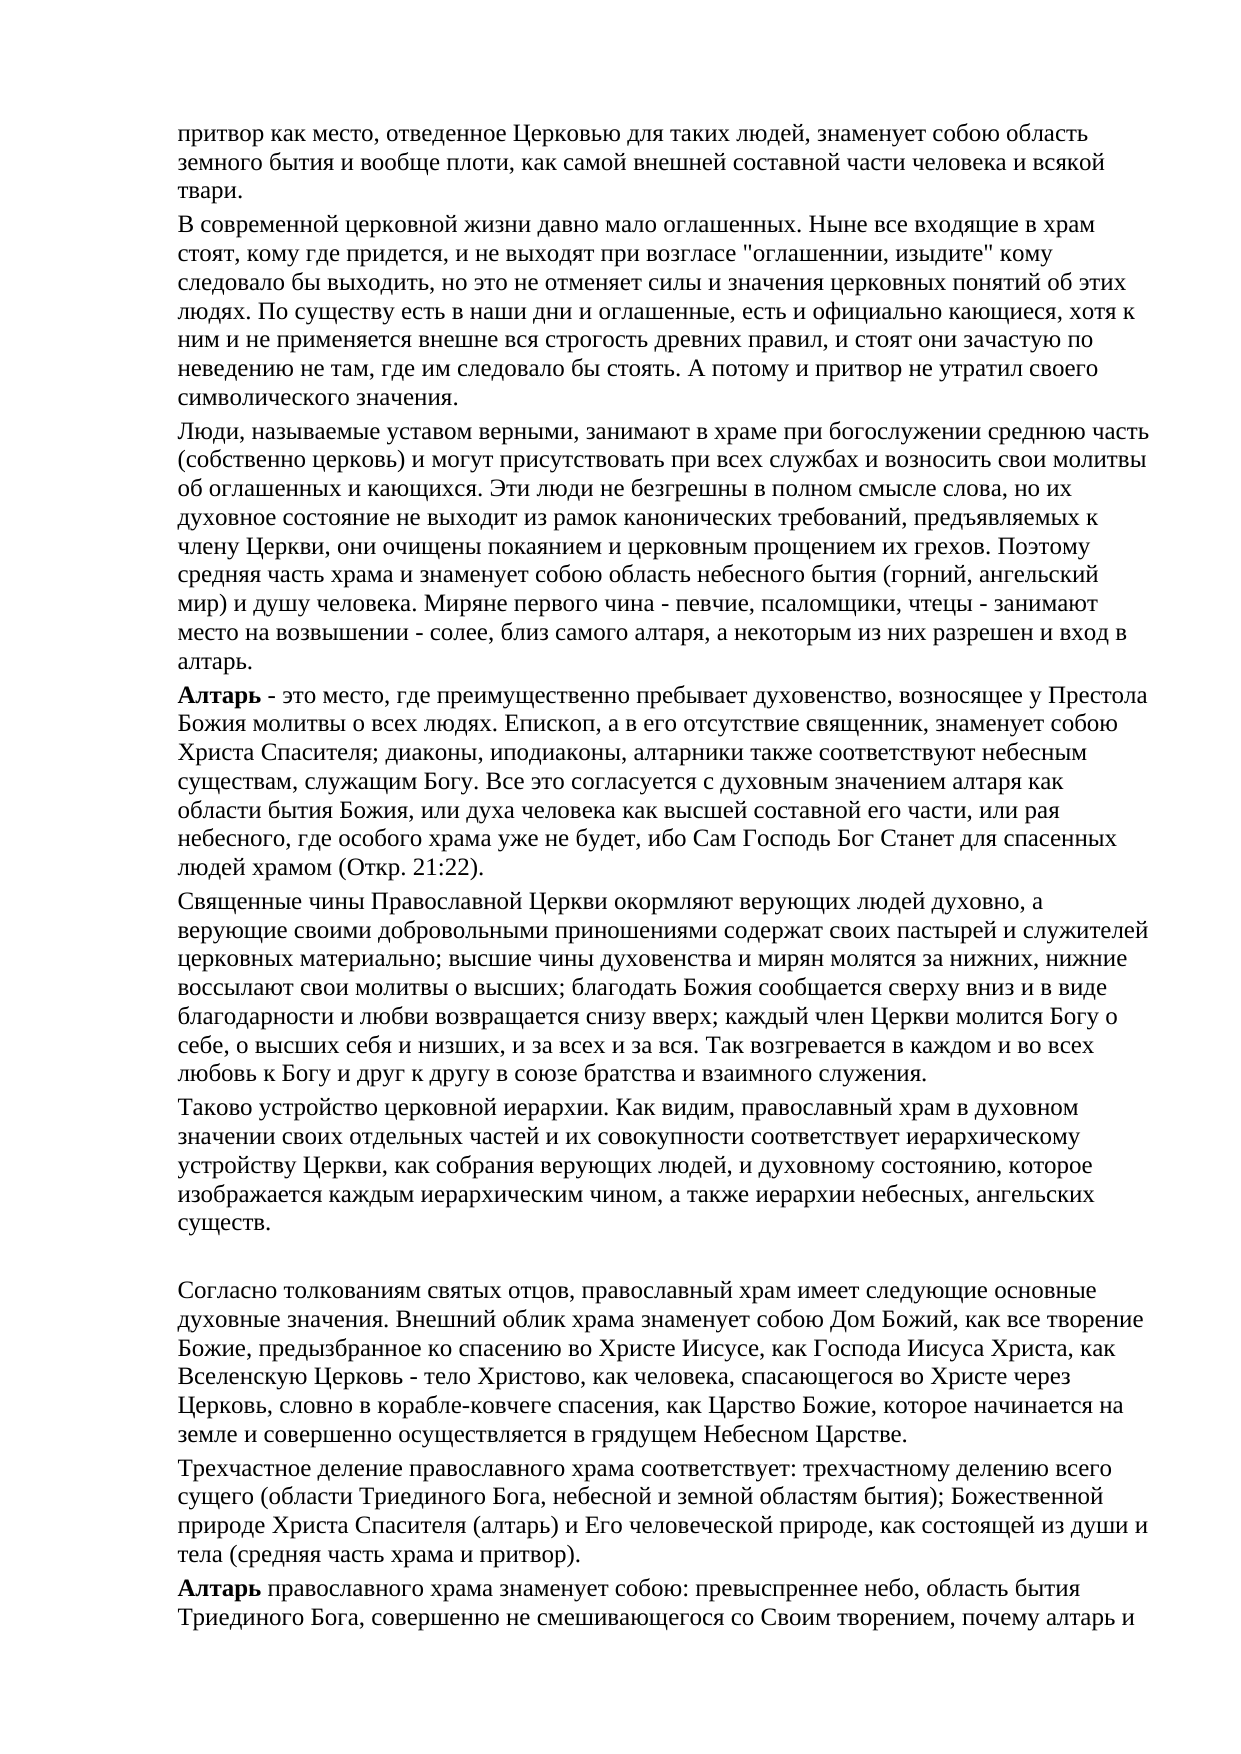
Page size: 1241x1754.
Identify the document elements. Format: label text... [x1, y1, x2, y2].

text Трехчастное деление православного храма соответствует: трехчастному делению всего сущего (области Триединого Бога, небесной и земной областям бытия); Божественной природе Христа Спасителя (алтарь) и Его человеческой природе, как состоящей из души и тела (средняя часть храма и притвор). [177, 1453, 1152, 1568]
text В современной церковной жизни давно мало оглашенных. Ныне все входящие в храм стоят, кому где придется, и не выходят при возгласе "оглашеннии, изыдите" кому следовало бы выходить, но это не отменяет силы и значения церковных понятий об этих людях. По существу есть в наши дни и оглашенные, есть и официально кающиеся, хотя к ним и не применяется внешне вся строгость древних правил, и стоят они зачастую по неведению не там, где им следовало бы стоять. А потому и притвор не утратил своего символического значения. [177, 209, 1152, 411]
text Алтарь - это место, где преимущественно пребывает духовенство, возносящее у Престола Божия молитвы о всех людях. Епископ, а в его отсутствие священник, знаменует собою Христа Спасителя; диаконы, иподиаконы, алтарники также соответствуют небесным существам, служащим Богу. Все это согласуется с духовным значением алтаря как области бытия Божия, или духа человека как высшей составной его части, или рая небесного, где особого храма уже не будет, ибо Сам Господь Бог Станет для спасенных людей храмом (Откр. 21:22). [177, 680, 1152, 881]
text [177, 118, 1152, 204]
text Люди, называемые уставом верными, занимают в храме при богослужении среднюю часть (собственно церковь) и могут присутствовать при всех службах и возносить свои молитвы об оглашенных и кающихся. Эти люди не безгрешны в полном смысле слова, но их духовное состояние не выходит из рамок канонических требований, предъявляемых к члену Церкви, они очищены покаянием и церковным прощением их грехов. Поэтому средняя часть храма и знаменует собою область небесного бытия (горний, ангельский мир) и душу человека. Миряне первого чина - певчие, псаломщики, чтецы - занимают место на возвышении - солее, близ самого алтаря, а некоторым из них разрешен и вход в алтарь. [177, 416, 1152, 674]
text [177, 1573, 1152, 1630]
text Согласно толкованиям святых отцов, православный храм имеет следующие основные духовные значения. Внешний облик храма знаменует собою Дом Божий, как все творение Божие, предызбранное ко спасению во Христе Иисусе, как Господа Иисуса Христа, как Вселенскую Церковь - тело Христово, как человека, спасающегося во Христе через Церковь, словно в корабле-ковчеге спасения, как Царство Божие, которое начинается на земле и совершенно осуществляется в грядущем Небесном Царстве. [177, 1275, 1152, 1448]
text Священные чины Православной Церкви окормляют верующих людей духовно, а верующие своими добровольными приношениями содержат своих пастырей и служителей церковных материально; высшие чины духовенства и мирян молятся за нижних, нижние воссылают свои молитвы о высших; благодать Божия сообщается сверху вниз и в виде благодарности и любви возвращается снизу вверх; каждый член Церкви молится Богу о себе, о высших себя и низших, и за всех и за вся. Так возгревается в каждом и во всех любовь к Богу и друг к другу в союзе братства и взаимного служения. [177, 886, 1152, 1087]
text Таково устройство церковной иерархии. Как видим, православный храм в духовном значении своих отдельных частей и их совокупности соответствует иерархическому устройству Церкви, как собрания верующих людей, и духовному состоянию, которое изображается каждым иерархическим чином, а также иерархии небесных, ангельских существ. [177, 1092, 1152, 1236]
